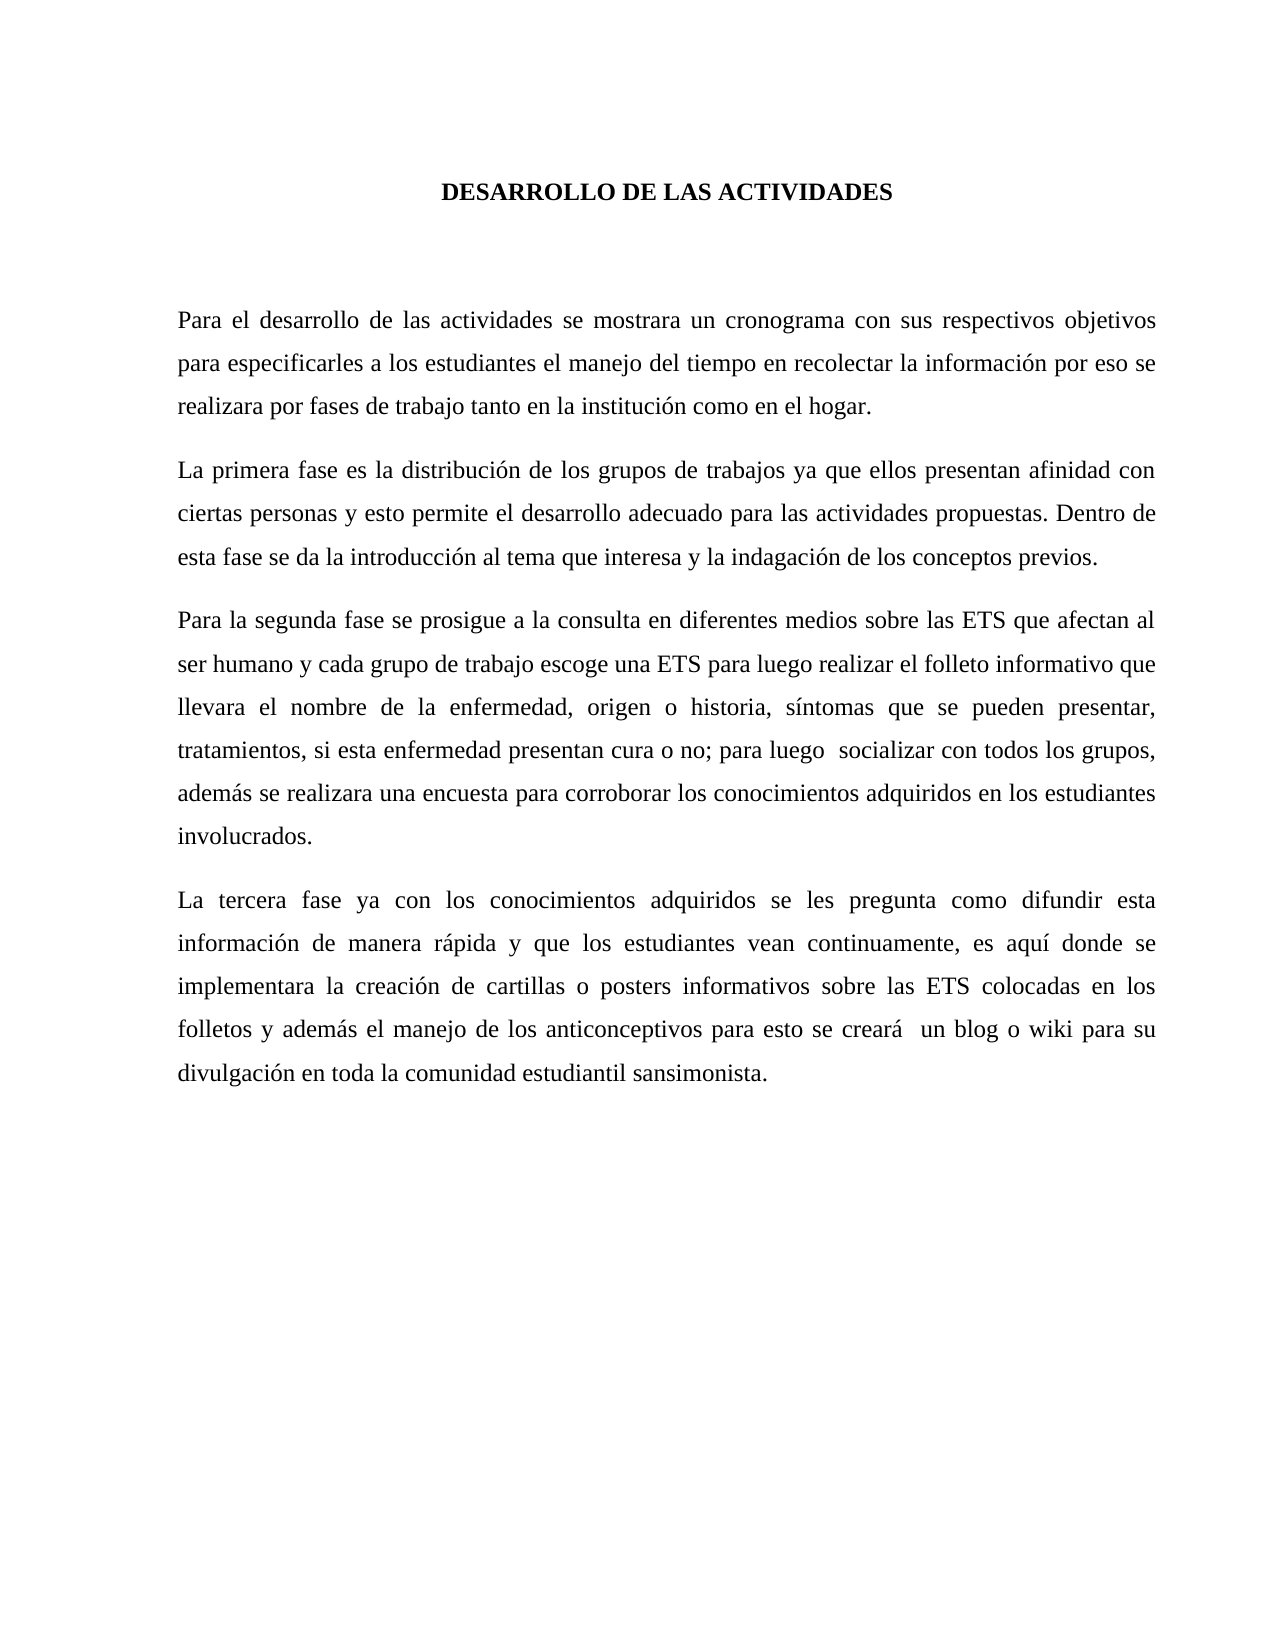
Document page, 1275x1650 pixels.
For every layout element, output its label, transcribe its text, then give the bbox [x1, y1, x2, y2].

text Para el desarrollo de las actividades se mostrara un cronograma con sus respectivos objetivos para especificarles a los estudiantes el manejo del tiempo en recolectar la información por eso se realizara por fases de trabajo tanto en la institución como en el hogar. [177, 305, 1157, 420]
text Para la segunda fase se prosigue a la consulta en diferentes medios sobre las ETS que afectan al ser humano y cada grupo de trabajo escoge una ETS para luego realizar el folleto informativo que llevara el nombre de la enfermedad, origen o historia, síntomas que se pueden presentar, tratamientos, si esta enfermedad presentan cura o no; para luego socializar con todos los grupos, además se realizara una encuesta para corroborar los conocimientos adquiridos en los estudiantes involucrados. [177, 606, 1157, 850]
text La tercera fase ya con los conocimientos adquiridos se les pregunta como difundir esta información de manera rápida y que los estudiantes vean continuamente, es aquí donde se implementara la creación de cartillas o posters informativos sobre las ETS colocadas en los folletos y además el manejo de los anticonceptivos para esto se creará un blog o wiki para su divulgación en toda la comunidad estudiantil sansimonista. [177, 885, 1157, 1086]
text DESARROLLO DE LAS ACTIVIDADES [177, 177, 1157, 206]
text La primera fase es la distribución de los grupos de trabajos ya que ellos presentan afinidad con ciertas personas y esto permite el desarrollo adecuado para las actividades propuestas. Dentro de esta fase se da la introducción al tema que interesa y la indagación de los conceptos previos. [177, 455, 1157, 570]
